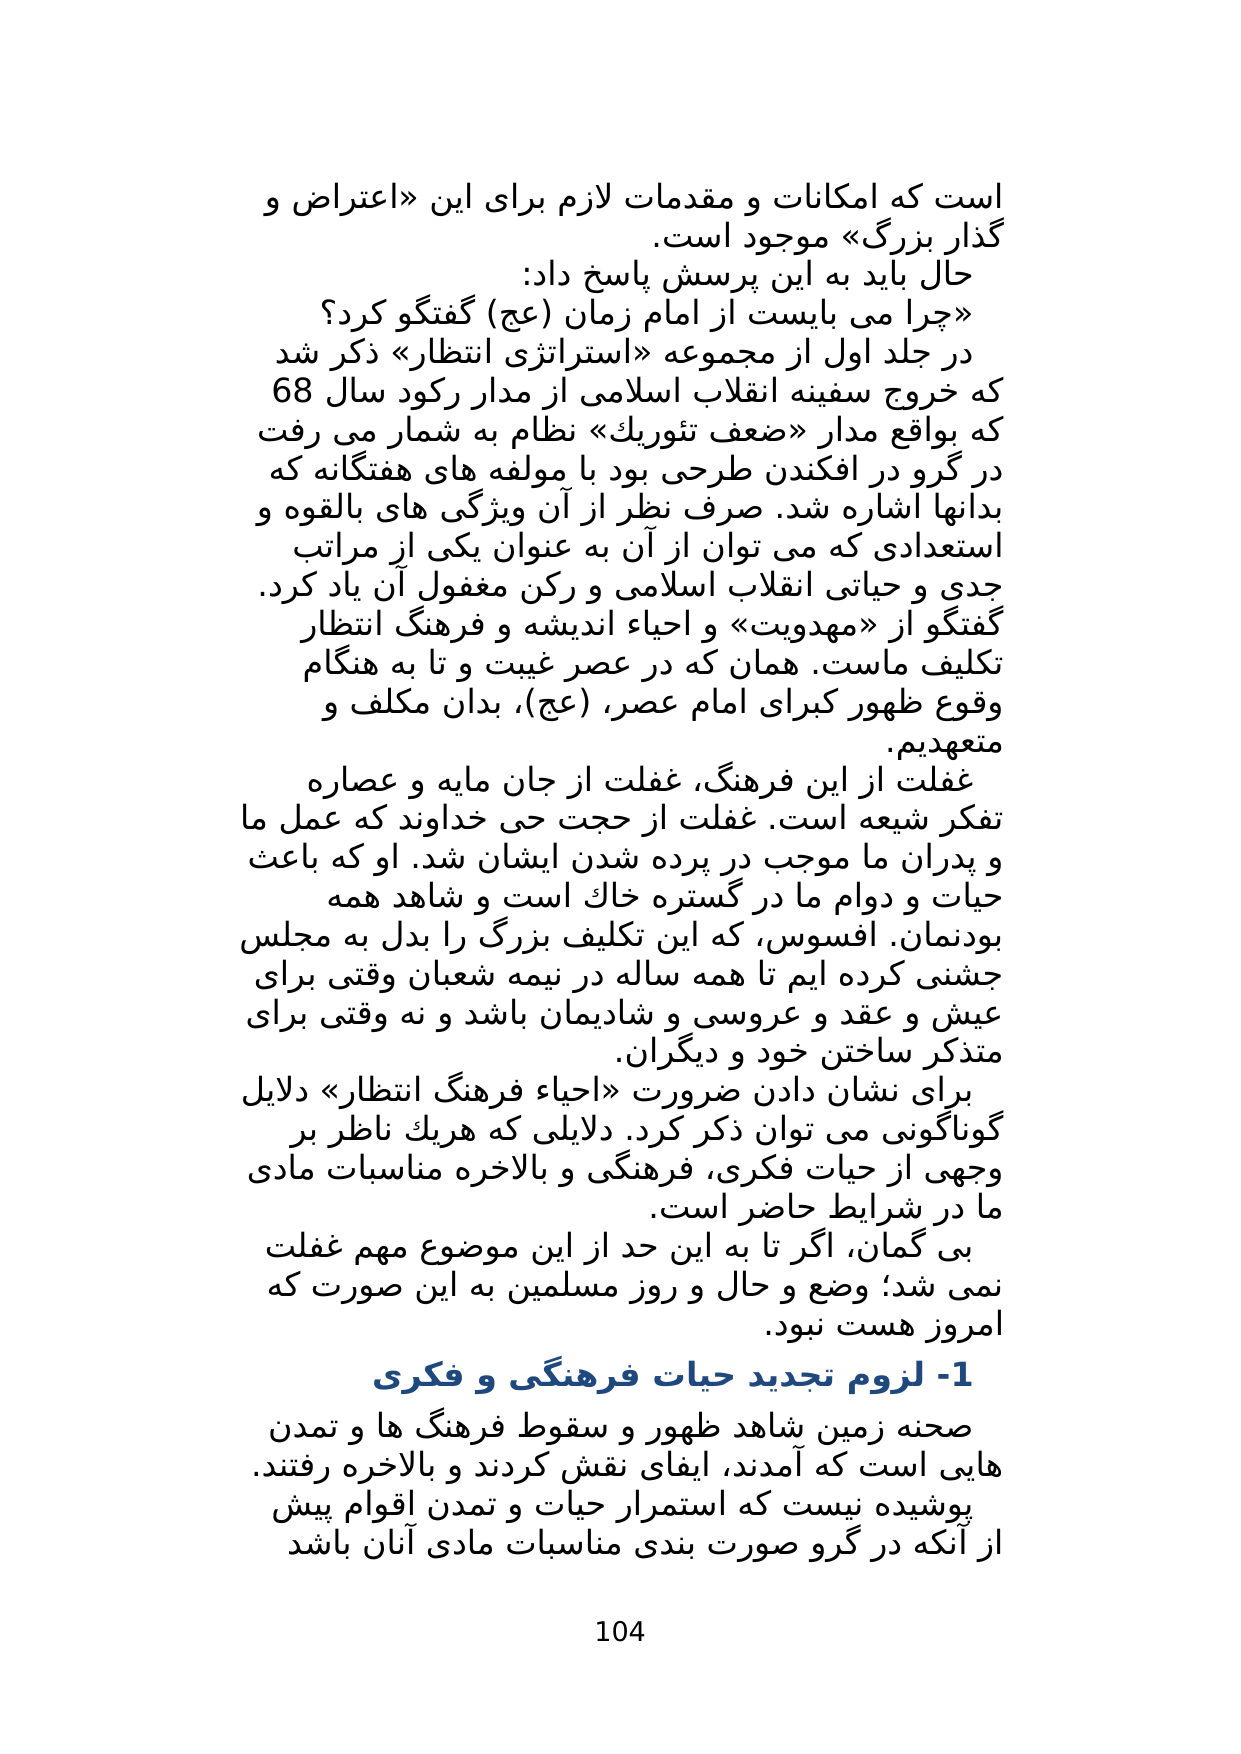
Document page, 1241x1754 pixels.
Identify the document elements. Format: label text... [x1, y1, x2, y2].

subtitle 1- لزوم تجديد حيات فرهنگى و فكرى [236, 1355, 1004, 1394]
text بى گمان، اگر تا به اين حد از اين موضوع مهم غفلت نمى شد؛ وضع و حال و روز مسلمين به اين صورت كه امروز هست نبود. [236, 1226, 1004, 1343]
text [236, 1484, 1004, 1562]
text غفلت از اين فرهنگ، غفلت از جان مايه و عصاره تفكر شيعه است. غفلت از حجت حى خداوند كه عمل ما و پدران ما موجب در پرده شدن ايشان شد. او كه باعث حيات و دوام ما در گستره خاك است و شاهد همه بودنمان. افسوس، كه اين تكليف بزرگ را بدل به مجلس جشنى كرده ايم تا همه ساله در نيمه شعبان وقتى براى عيش و عقد و عروسى و شاديمان باشد و نه وقتى براى متذكر ساختن خود و ديگران. [236, 760, 1004, 1071]
text صحنه زمين شاهد ظهور و سقوط فرهنگ ها و تمدن هايى است كه آمدند، ايفاى نقش كردند و بالاخره رفتند. [236, 1407, 1004, 1484]
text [236, 177, 1004, 255]
text براى نشان دادن ضرورت «احياء فرهنگ انتظار» دلايل گوناگونى مى توان ذكر كرد. دلايلى كه هريك ناظر بر وجهى از حيات فكرى، فرهنگى و بالاخره مناسبات مادى ما در شرايط حاضر است. [236, 1071, 1004, 1226]
text حال بايد به اين پرسش پاسخ داد: [236, 255, 1004, 294]
text در جلد اول از مجموعه «استراتژى انتظار» ذكر شد كه خروج سفينه انقلاب اسلامى از مدار ركود سال 68 كه بواقع مدار «ضعف تئوريك» نظام به شمار مى رفت در گرو در افكندن طرحى بود با مولفه هاى هفتگانه كه بدانها اشاره شد. صرف نظر از آن ويژگى هاى بالقوه و استعدادى كه مى توان از آن به عنوان يكى از مراتب جدى و حياتى انقلاب اسلامى و ركن مغفول آن ياد كرد. گفتگو از «مهدويت» و احياء انديشه و فرهنگ انتظار تكليف ماست. همان كه در عصر غيبت و تا به هنگام وقوع ظهور كبراى امام عصر، (عج)، بدان مكلف و متعهديم. [236, 333, 1004, 760]
text «چرا مى بايست از امام زمان (عج) گفتگو كرد؟ [236, 294, 1004, 333]
